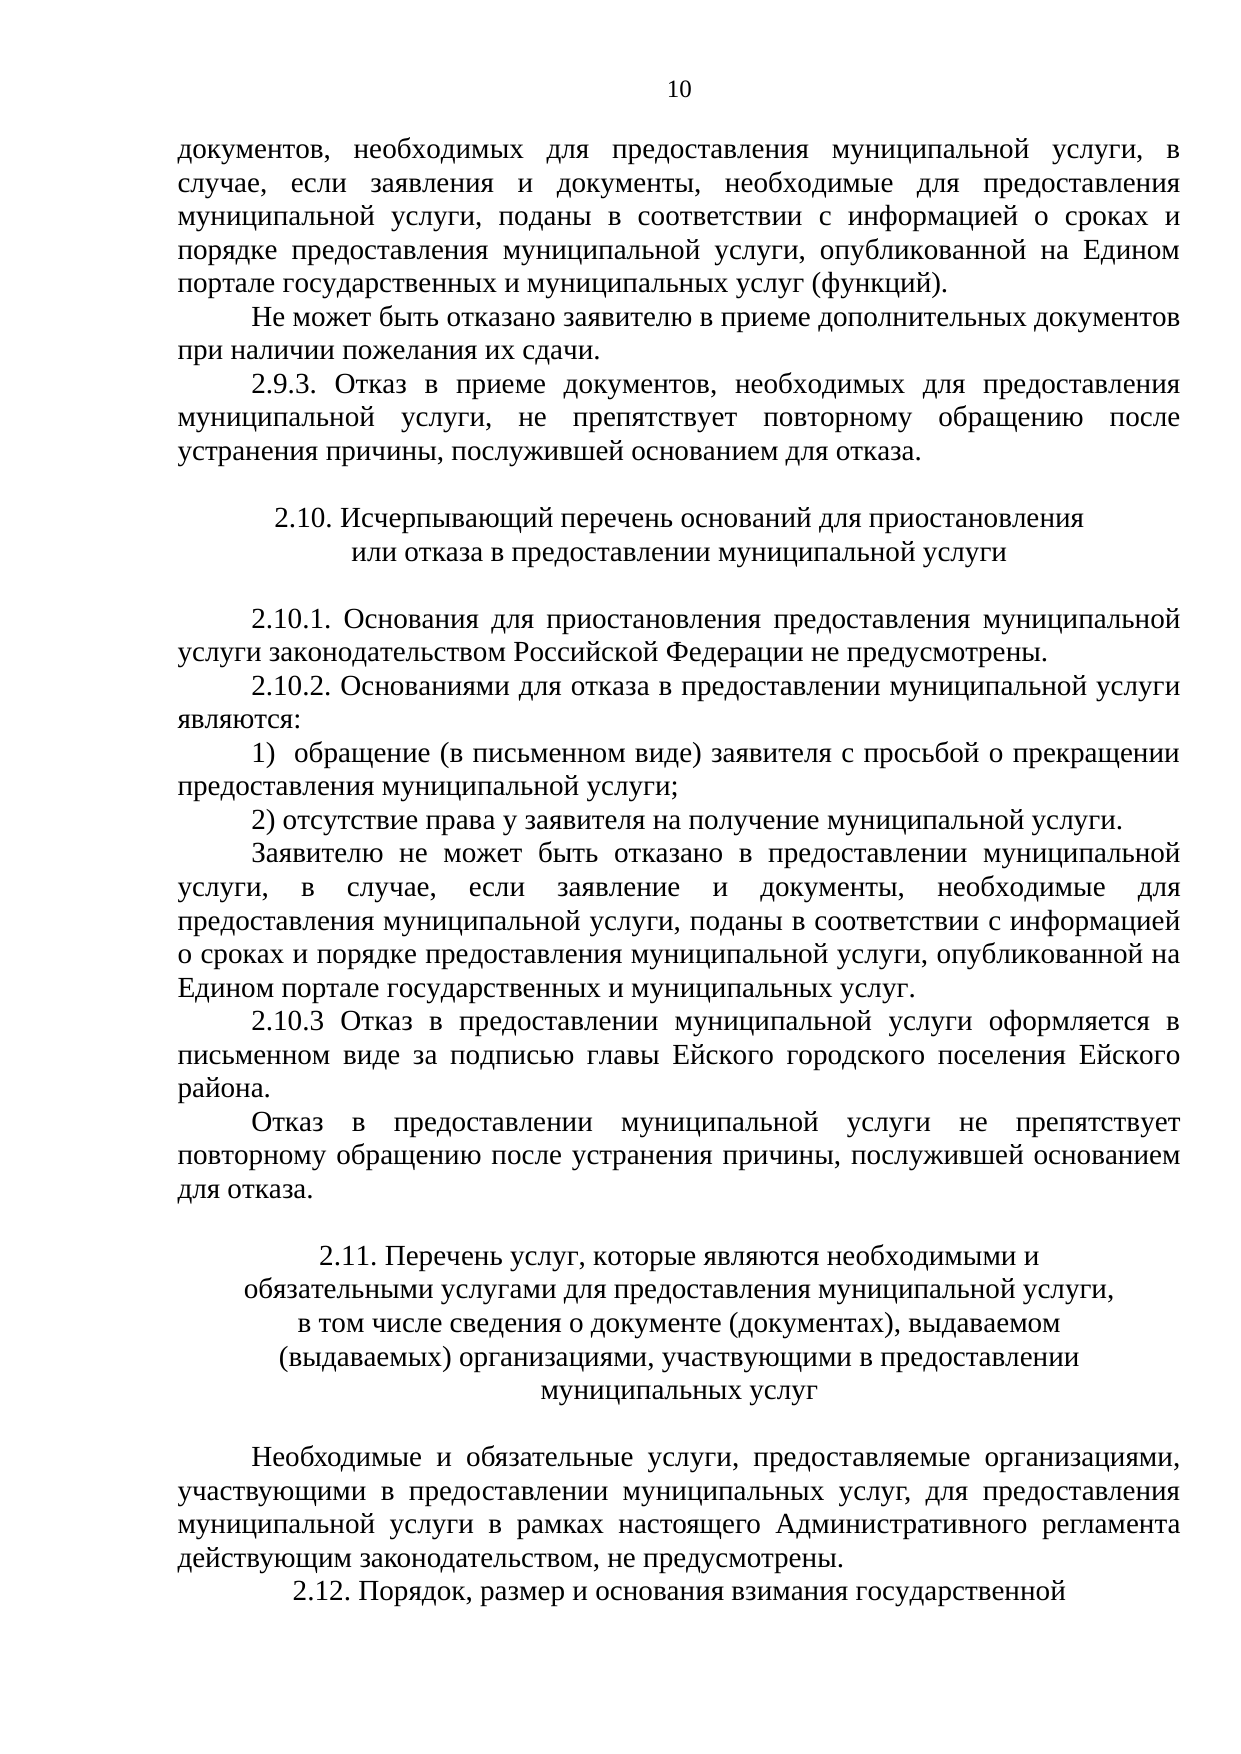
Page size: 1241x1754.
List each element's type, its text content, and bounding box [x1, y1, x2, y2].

text Необходимые и обязательные услуги, предоставляемые организациями, участвующими в предоставлении муниципальных услуг, для предоставления муниципальной услуги в рамках настоящего Административного регламента действующим законодательством, не предусмотрены. [177, 1439, 1181, 1573]
text 2.10. Исчерпывающий перечень оснований для приостановления [177, 500, 1181, 534]
text 2.9.3. Отказ в приеме документов, необходимых для предоставления муниципальной услуги, не препятствует повторному обращению после устранения причины, послужившей основанием для отказа. [177, 366, 1181, 467]
text 2.11. Перечень услуг, которые являются необходимыми и [177, 1238, 1181, 1272]
text Отказ в предоставлении муниципальной услуги не препятствует повторному обращению после устранения причины, послужившей основанием для отказа. [177, 1104, 1181, 1204]
title 2.12. Порядок, размер и основания взимания государственной [177, 1573, 1181, 1607]
text Заявителю не может быть отказано в предоставлении муниципальной услуги, в случае, если заявление и документы, необходимые для предоставления муниципальной услуги, поданы в соответствии с информацией о сроках и порядке предоставления муниципальной услуги, опубликованной на Едином портале государственных и муниципальных услуг. [177, 836, 1181, 1003]
text 1) обращение (в письменном виде) заявителя с просьбой о прекращении предоставления муниципальной услуги; [177, 735, 1181, 802]
text Не может быть отказано заявителю в приеме дополнительных документов при наличии пожелания их сдачи. [177, 299, 1181, 366]
text или отказа в предоставлении муниципальной услуги [177, 534, 1181, 567]
text 2) отсутствие права у заявителя на получение муниципальной услуги. [177, 802, 1181, 836]
text 2.10.3 Отказ в предоставлении муниципальной услуги оформляется в письменном виде за подписью главы Ейского городского поселения Ейского района. [177, 1003, 1181, 1104]
title 2.10.2. Основаниями для отказа в предоставлении муниципальной услуги являются: [177, 668, 1181, 735]
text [177, 131, 1181, 299]
text 2.10.1. Основания для приостановления предоставления муниципальной услуги законодательством Российской Федерации не предусмотрены. [177, 601, 1181, 668]
text в том числе сведения о документе (документах), выдаваемом [177, 1305, 1181, 1339]
text (выдаваемых) организациями, участвующими в предоставлении муниципальных услуг [177, 1339, 1181, 1406]
text обязательными услугами для предоставления муниципальной услуги, [177, 1272, 1181, 1305]
